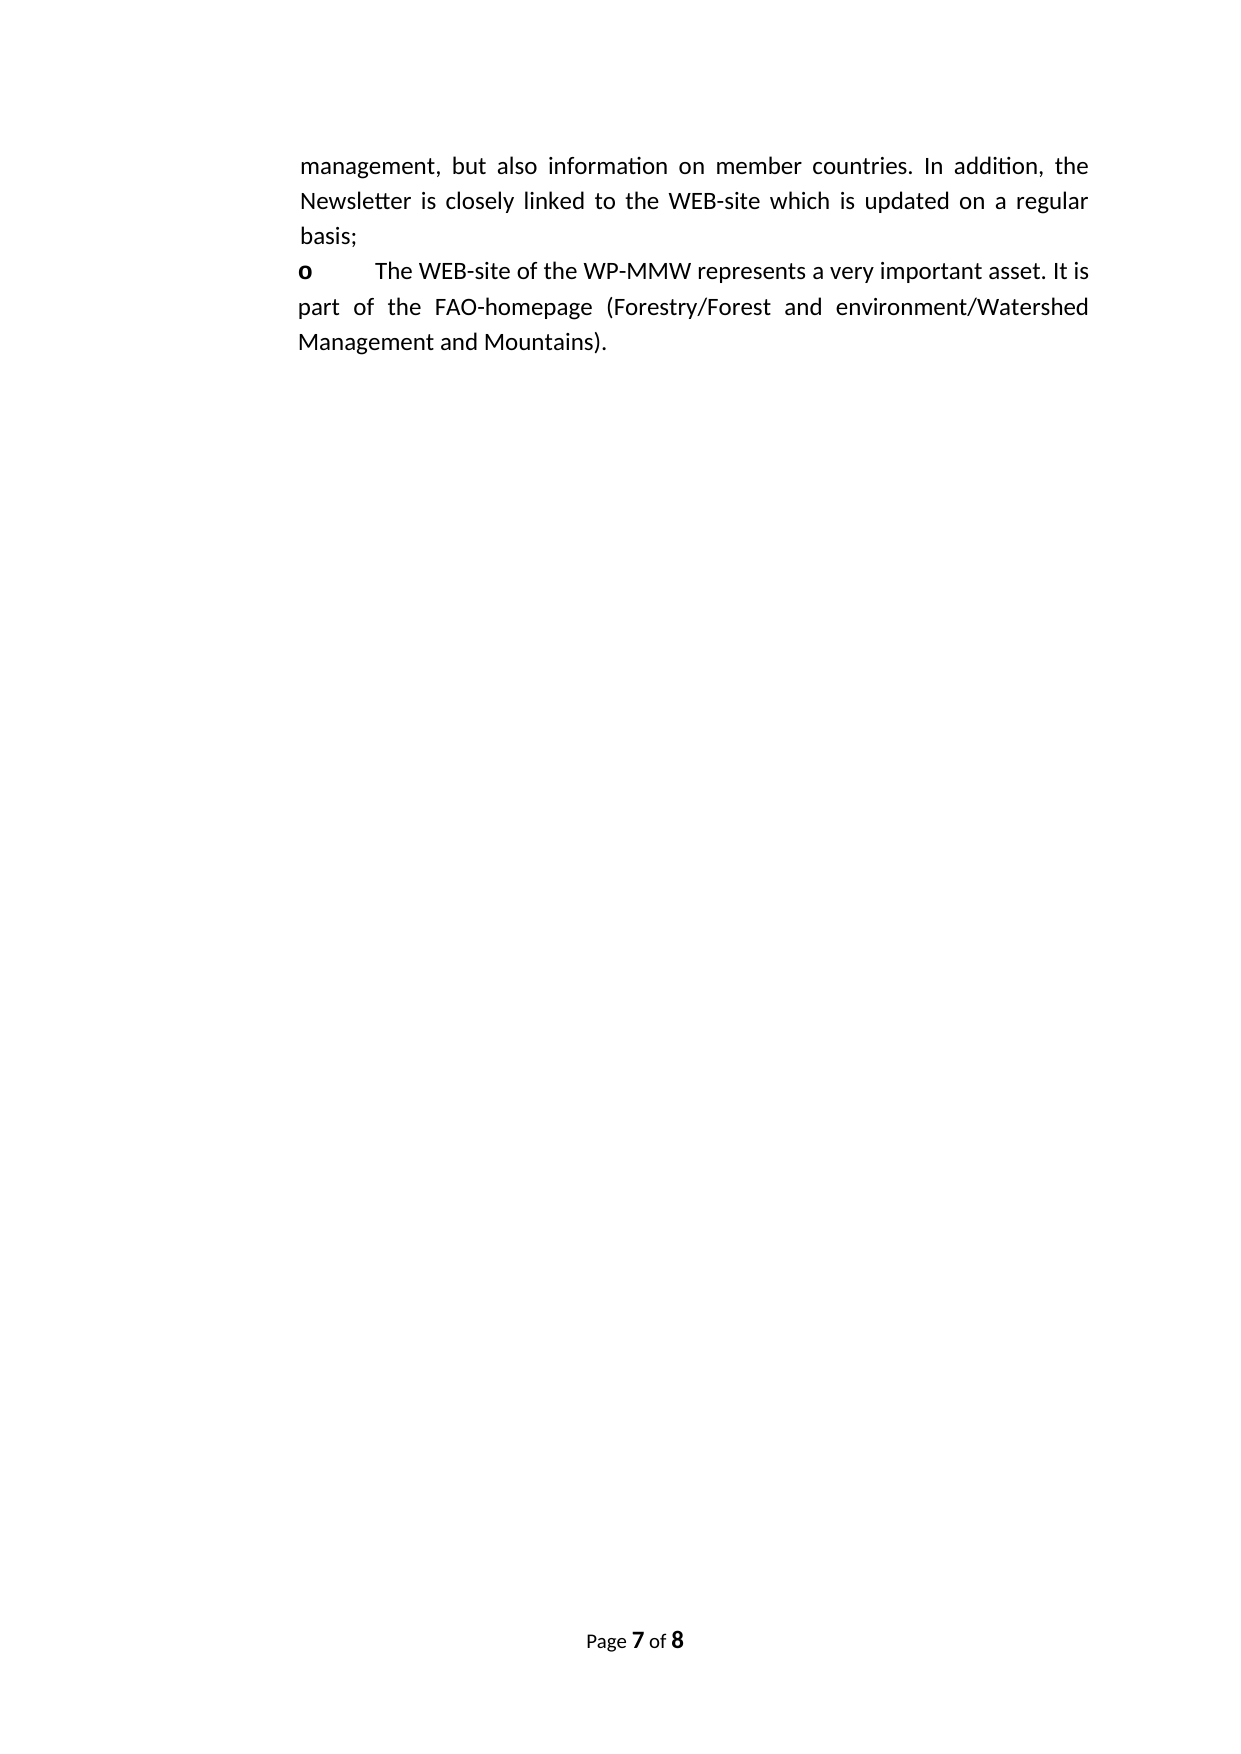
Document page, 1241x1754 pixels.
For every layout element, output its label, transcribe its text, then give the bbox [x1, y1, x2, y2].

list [262, 150, 1090, 251]
list The WEB-site of the WP-MMW represents a very important asset. It is part of the FAO-homepage (Forestry/Forest and environment/Watershed Management and Mountains). Annex 1: communication strategy [298, 255, 1090, 357]
